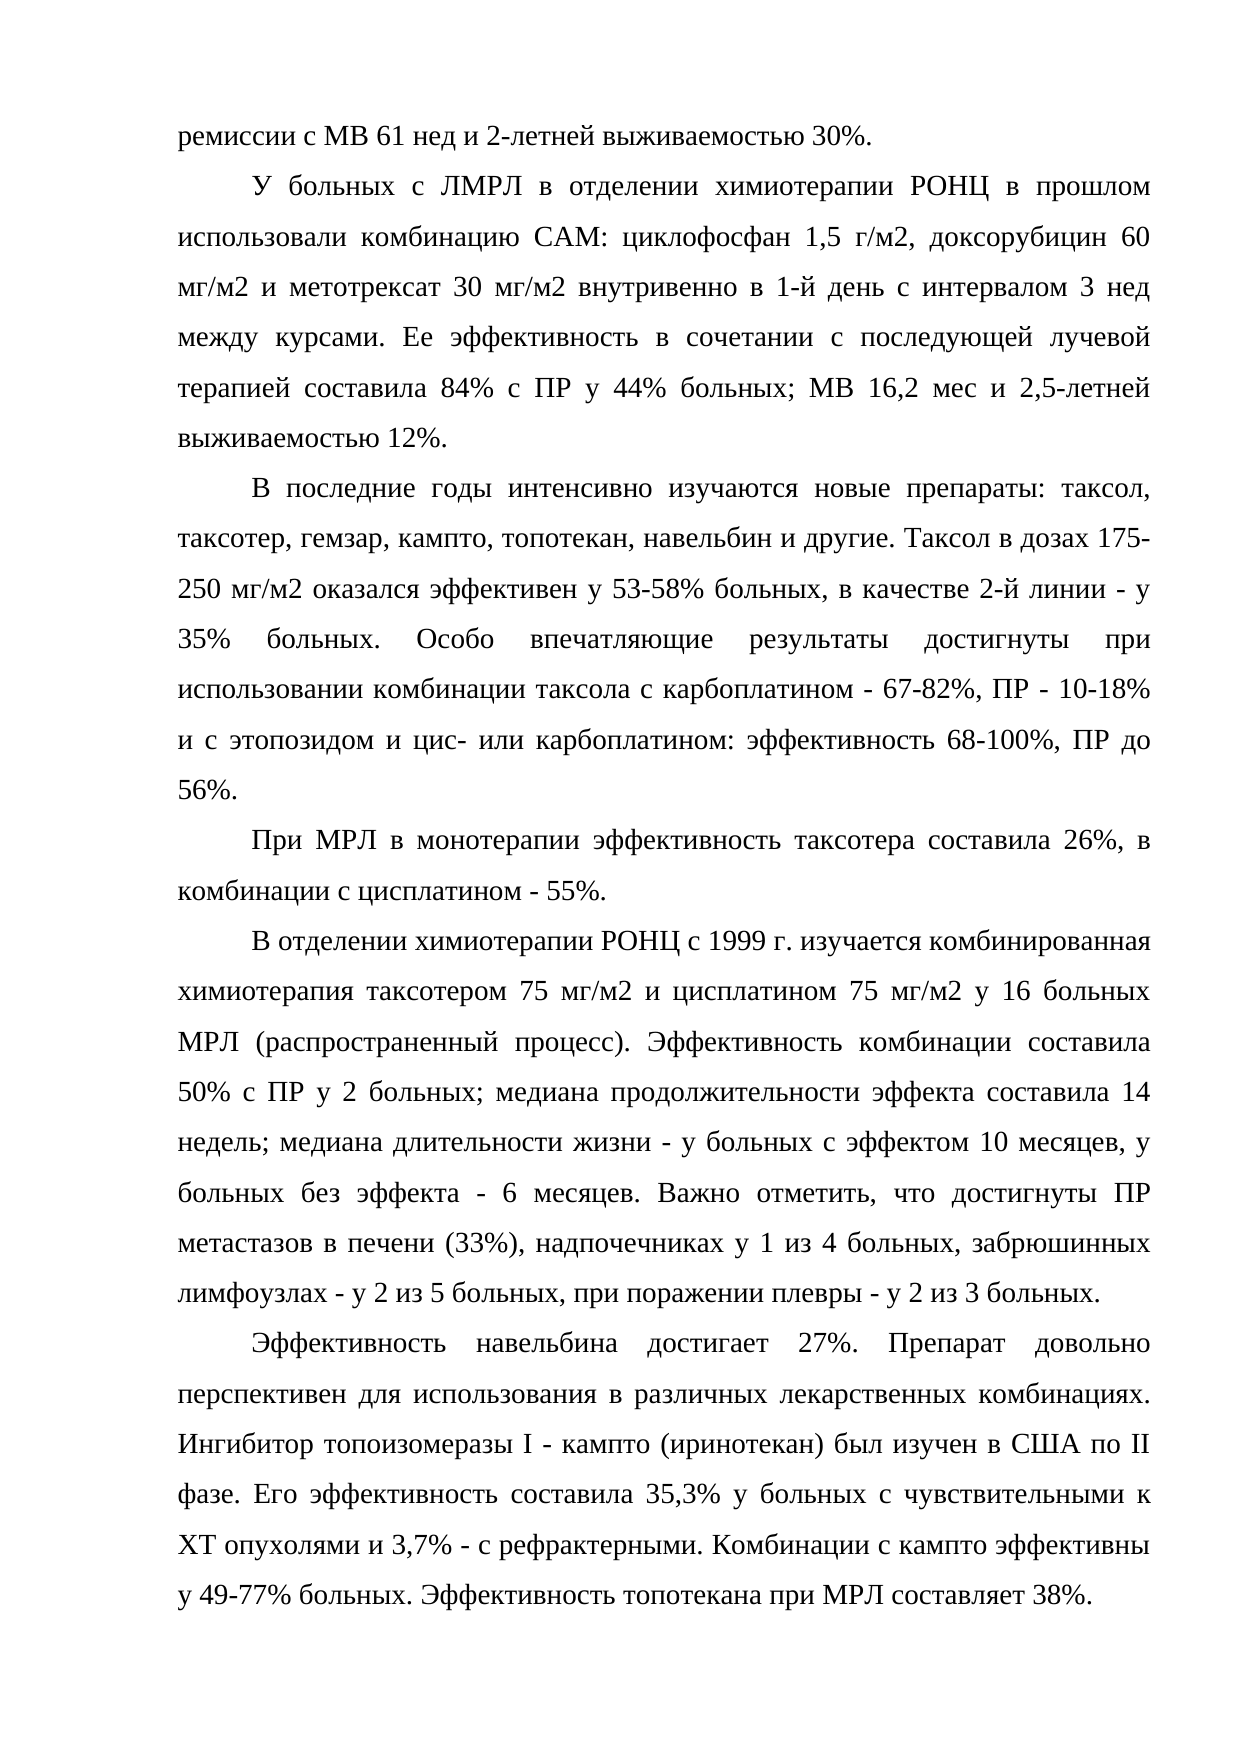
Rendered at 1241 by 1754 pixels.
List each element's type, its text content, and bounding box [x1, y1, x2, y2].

text У больных с ЛМРЛ в отделении химиотерапии РОНЦ в прошлом использовали комбинацию САМ: циклофосфан 1,5 г/м2, доксорубицин 60 мг/м2 и метотрексат 30 мг/м2 внутривенно в 1-й день с интервалом 3 нед между курсами. Ее эффективность в сочетании с последующей лучевой терапией составила 84% с ПР у 44% больных; МВ 16,2 мес и 2,5-летней выживаемостью 12%. [177, 168, 1152, 453]
text Эффективность навельбина достигает 27%. Препарат довольно перспективен для использования в различных лекарственных комбинациях. Ингибитор топоизомеразы I - кампто (иринотекан) был изучен в США по II фазе. Его эффективность составила 35,3% у больных с чувствительными к ХТ опухолями и 3,7% - с рефрактерными. Комбинации с кампто эффективны у 49-77% больных. Эффективность топотекана при МРЛ составляет 38%. [177, 1326, 1152, 1611]
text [177, 118, 1152, 152]
text При МРЛ в монотерапии эффективность таксотера составила 26%, в комбинации с цисплатином - 55%. [177, 822, 1152, 906]
text В отделении химиотерапии РОНЦ с 1999 г. изучается комбинированная химиотерапия таксотером 75 мг/м2 и цисплатином 75 мг/м2 у 16 больных МРЛ (распространенный процесс). Эффективность комбинации составила 50% с ПР у 2 больных; медиана продолжительности эффекта составила 14 недель; медиана длительности жизни - у больных с эффектом 10 месяцев, у больных без эффекта - 6 месяцев. Важно отметить, что достигнуты ПР метастазов в печени (33%), надпочечниках у 1 из 4 больных, забрюшинных лимфоузлах - у 2 из 5 больных, при поражении плевры - у 2 из 3 больных. [177, 923, 1152, 1309]
text В последние годы интенсивно изучаются новые препараты: таксол, таксотер, гемзар, кампто, топотекан, навельбин и другие. Таксол в дозах 175-250 мг/м2 оказался эффективен у 53-58% больных, в качестве 2-й линии - у 35% больных. Особо впечатляющие результаты достигнуты при использовании комбинации таксола с карбоплатином - 67-82%, ПР - 10-18% и с этопозидом и цис- или карбоплатином: эффективность 68-100%, ПР до 56%. [177, 470, 1152, 806]
